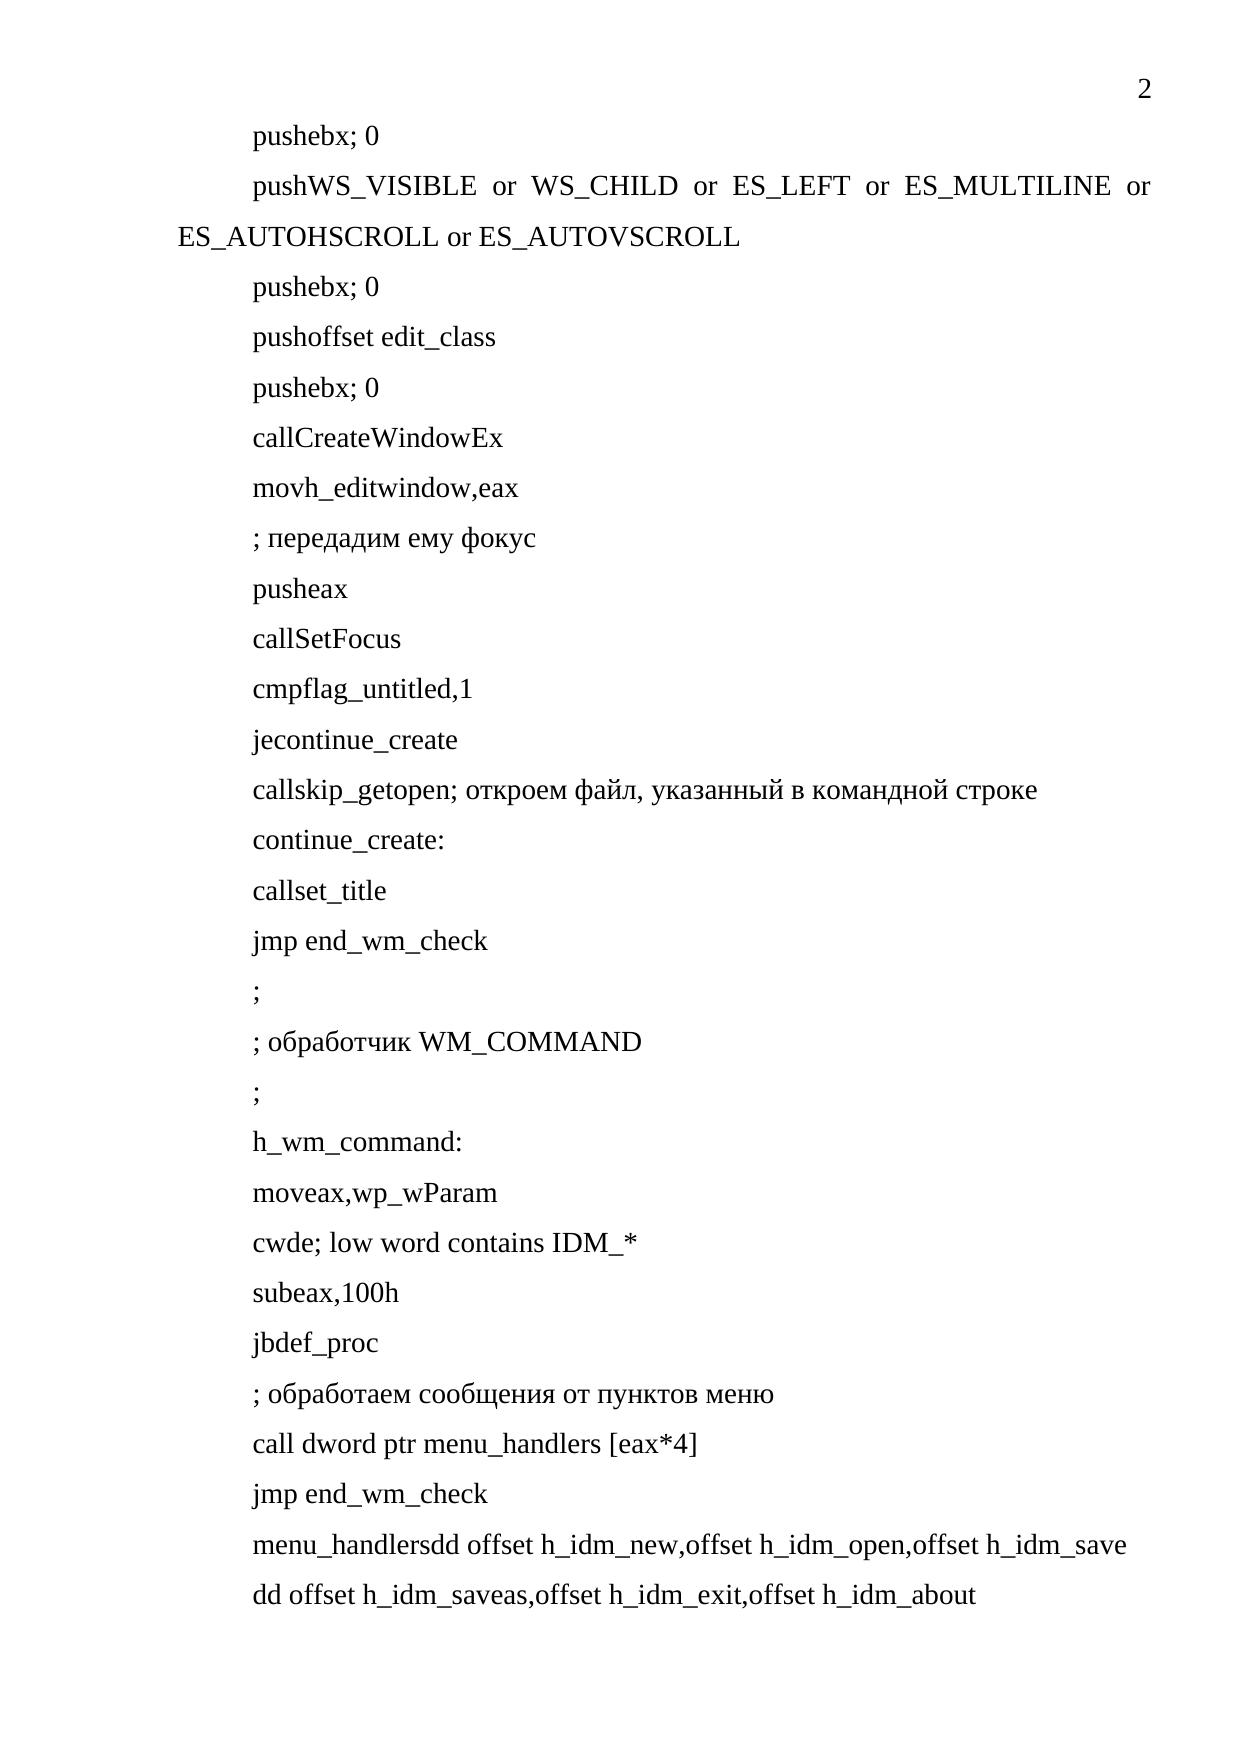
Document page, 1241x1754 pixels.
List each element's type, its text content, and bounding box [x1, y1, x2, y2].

text pushebx; 0 [177, 370, 1152, 403]
text callskip_getopen; откроем файл, указанный в командной строке [177, 772, 1152, 806]
text moveax,wp_wParam [177, 1175, 1152, 1208]
text menu_handlersdd offset h_idm_new,offset h_idm_open,offset h_idm_save [177, 1527, 1152, 1560]
text jbdef_proc [177, 1326, 1152, 1359]
text pushebx; 0 [177, 269, 1152, 303]
text movh_editwindow,eax [177, 470, 1152, 504]
text callset_title [177, 873, 1152, 906]
text callSetFocus [177, 621, 1152, 655]
text subeax,100h [177, 1275, 1152, 1309]
text pushWS_VISIBLE or WS_CHILD or ES_LEFT or ES_MULTILINE or ES_AUTOHSCROLL or ES_AUTOVSCROLL [177, 168, 1152, 252]
text ; [177, 1074, 1152, 1108]
text continue_create: [177, 822, 1152, 856]
text call dword ptr menu_handlers [eax*4] [177, 1426, 1152, 1460]
text h_wm_command: [177, 1124, 1152, 1158]
text jecontinue_create [177, 722, 1152, 755]
text ; обработчик WM_COMMAND [177, 1024, 1152, 1057]
text pushoffset edit_class [177, 319, 1152, 353]
text pushebx; 0 [177, 118, 1152, 152]
text ; [177, 973, 1152, 1007]
text ; обработаем сообщения от пунктов меню [177, 1376, 1152, 1409]
text pusheax [177, 571, 1152, 604]
text jmp end_wm_check [177, 923, 1152, 957]
text ; передадим ему фокус [177, 521, 1152, 554]
text dd offset h_idm_saveas,offset h_idm_exit,offset h_idm_about [177, 1577, 1152, 1611]
text callCreateWindowEx [177, 420, 1152, 453]
text jmp end_wm_check [177, 1477, 1152, 1510]
text cmpflag_untitled,1 [177, 672, 1152, 705]
text cwde; low word contains IDM_* [177, 1225, 1152, 1258]
